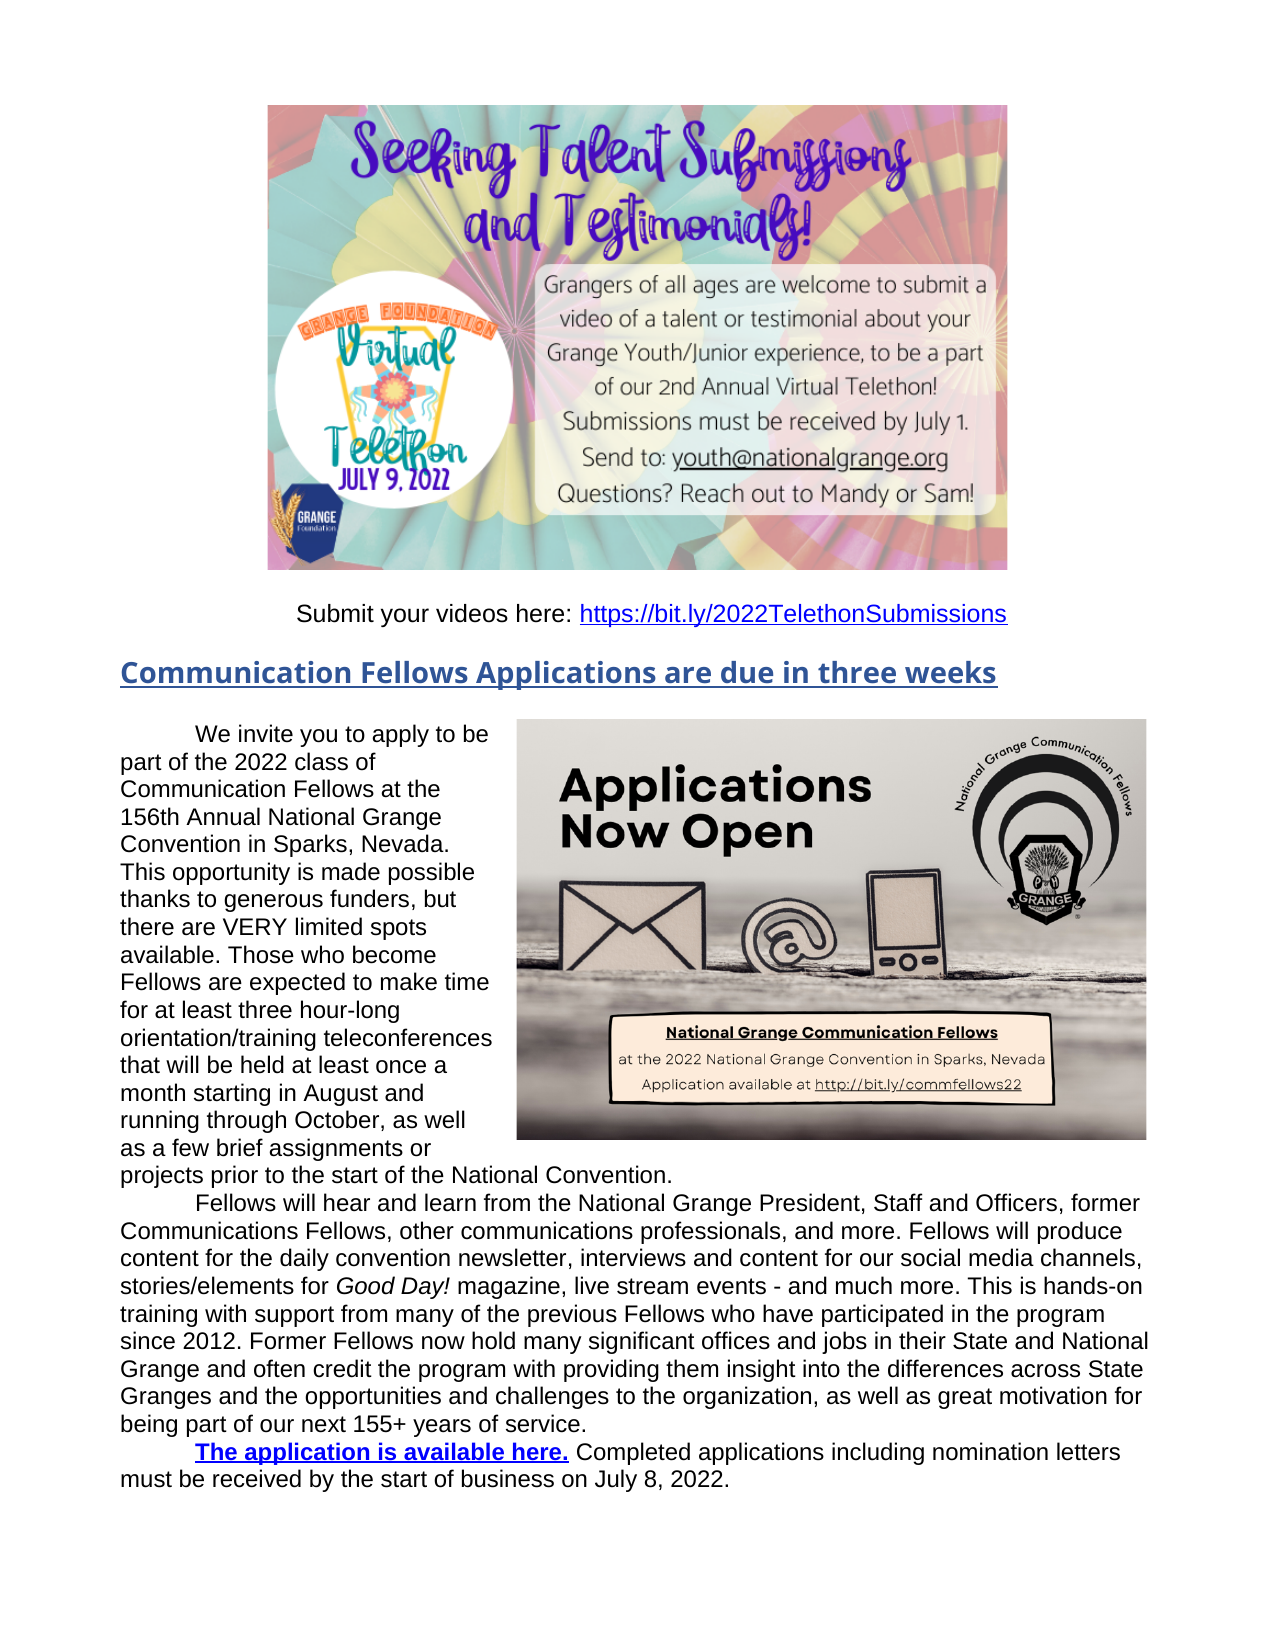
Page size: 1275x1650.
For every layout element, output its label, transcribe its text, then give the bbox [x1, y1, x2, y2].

text The application is available here. Completed applications including nomination letters must be received by the start of business on July 8, 2022. [120, 1437, 1155, 1493]
picture [516, 719, 1147, 1140]
text Submit your videos here: https://bit.ly/2022TelethonSubmissions [120, 599, 1155, 627]
subtitle Communication Fellows Applications are due in three weeks [120, 652, 1155, 692]
text Fellows will hear and learn from the National Grange President, Staff and Officers, former Communications Fellows, other communications professionals, and more. Fellows will produce content for the daily convention newsletter, interviews and content for our social media channels, stories/elements for Good Day! magazine, live stream events - and much more. This is hands-on training with support from many of the previous Fellows who have participated in the program since 2012. Former Fellows now hold many significant offices and jobs in their State and National Grange and often credit the program with providing them insight into the differences across State Granges and the opportunities and challenges to the organization, as well as great motivation for being part of our next 155+ years of service. [120, 1189, 1155, 1437]
picture [267, 105, 1008, 570]
